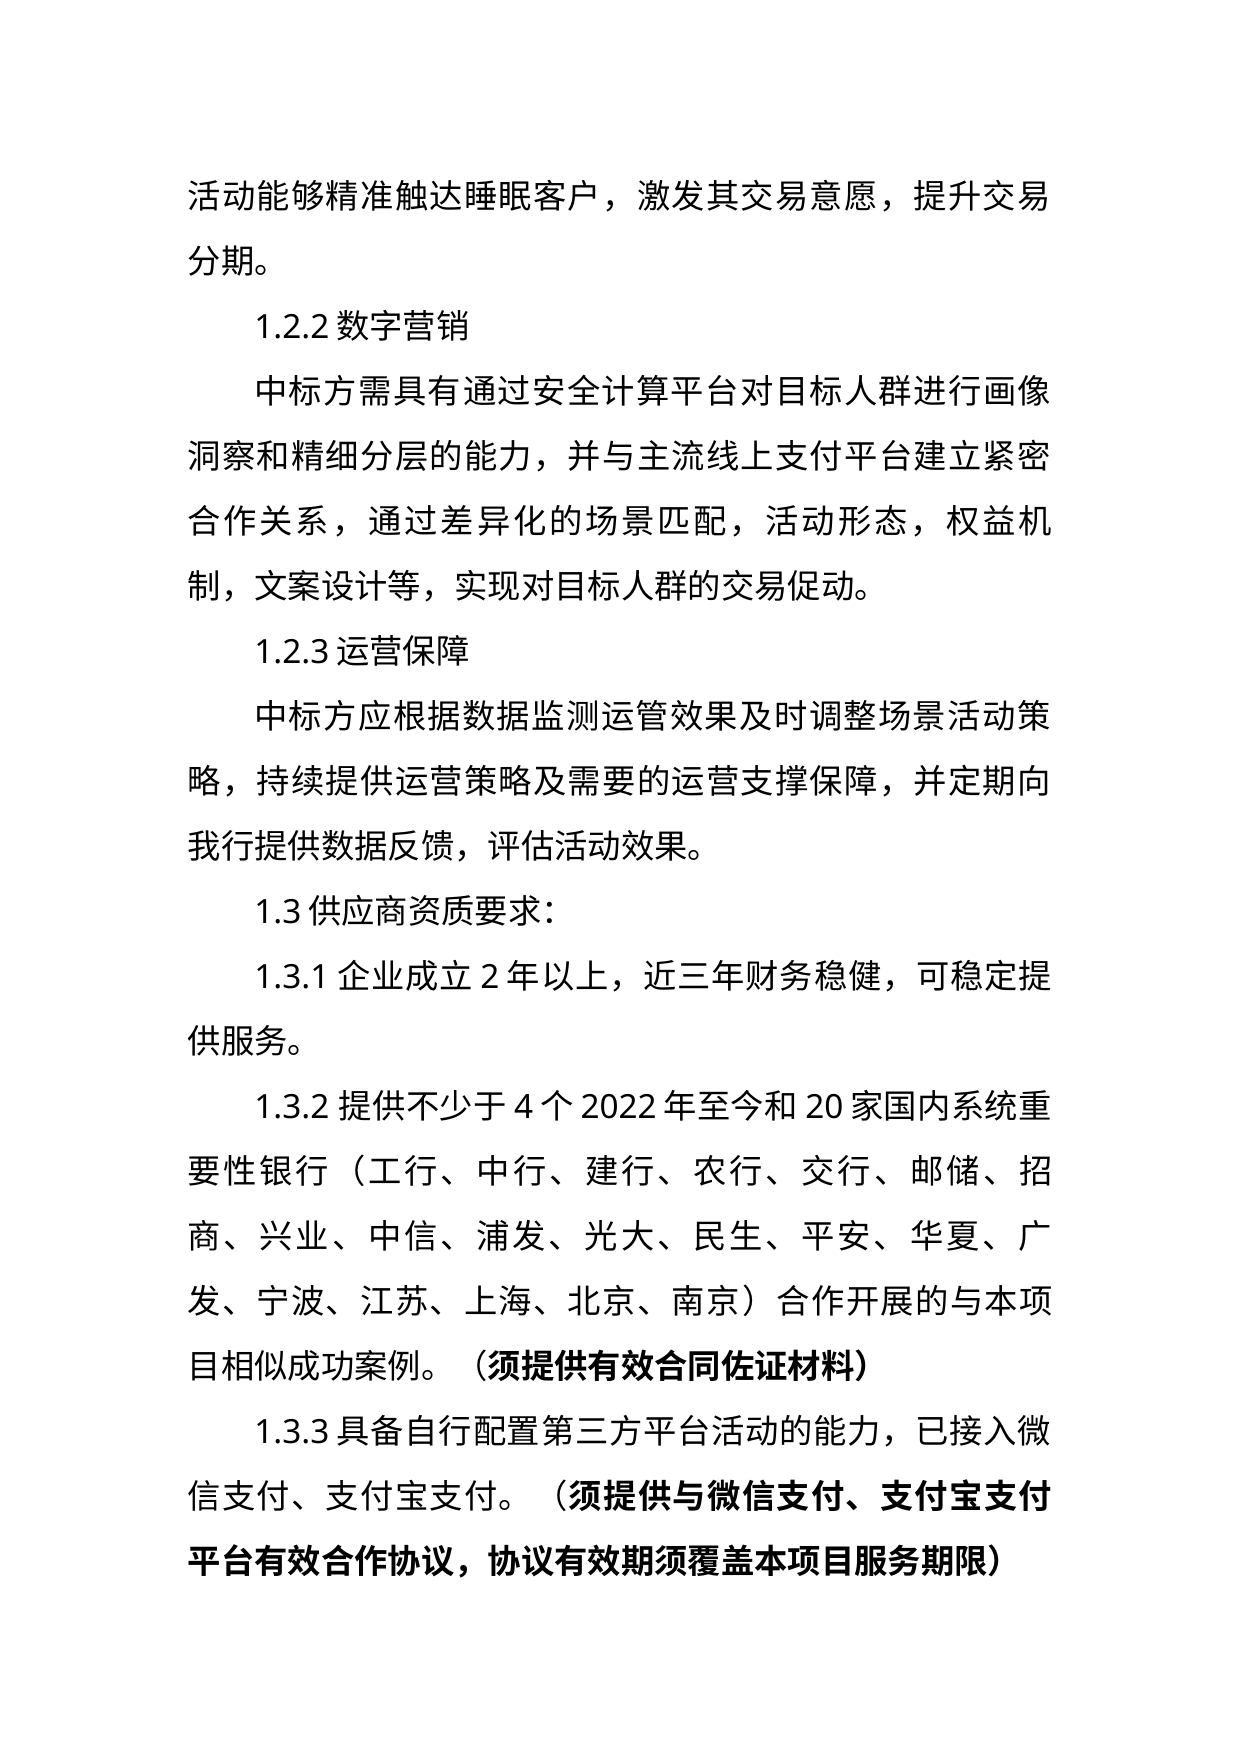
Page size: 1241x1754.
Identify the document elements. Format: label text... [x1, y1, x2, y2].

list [187, 162, 1053, 292]
list 中标方应根据数据监测运管效果及时调整场景活动策略，持续提供运营策略及需要的运营支撑保障，并定期向我行提供数据反馈，评估活动效果。 [187, 682, 1053, 877]
list 1.3.1企业成立2年以上，近三年财务稳健，可稳定提供服务。 [187, 942, 1053, 1072]
list 1.3.2 提供不少于4个2022年至今和20家国内系统重要性银行（工行、中行、建行、农行、交行、邮储、招商、兴业、中信、浦发、光大、民生、平安、华夏、广发、宁波、江苏、上海、北京、南京）合作开展的与本项目相似成功案例。（须提供有效合同佐证材料） [187, 1072, 1053, 1397]
list 1.2.3运营保障 [187, 617, 1053, 682]
list 中标方需具有通过安全计算平台对目标人群进行画像洞察和精细分层的能力，并与主流线上支付平台建立紧密合作关系，通过差异化的场景匹配，活动形态，权益机制，文案设计等，实现对目标人群的交易促动。 [187, 357, 1053, 617]
list 1.3.3具备自行配置第三方平台活动的能力，已接入微信支付、支付宝支付。（须提供与微信支付、支付宝支付平台有效合作协议，协议有效期须覆盖本项目服务期限） [187, 1397, 1053, 1592]
list 1.3供应商资质要求： [187, 877, 1053, 942]
list 1.2.2数字营销 [187, 292, 1053, 357]
